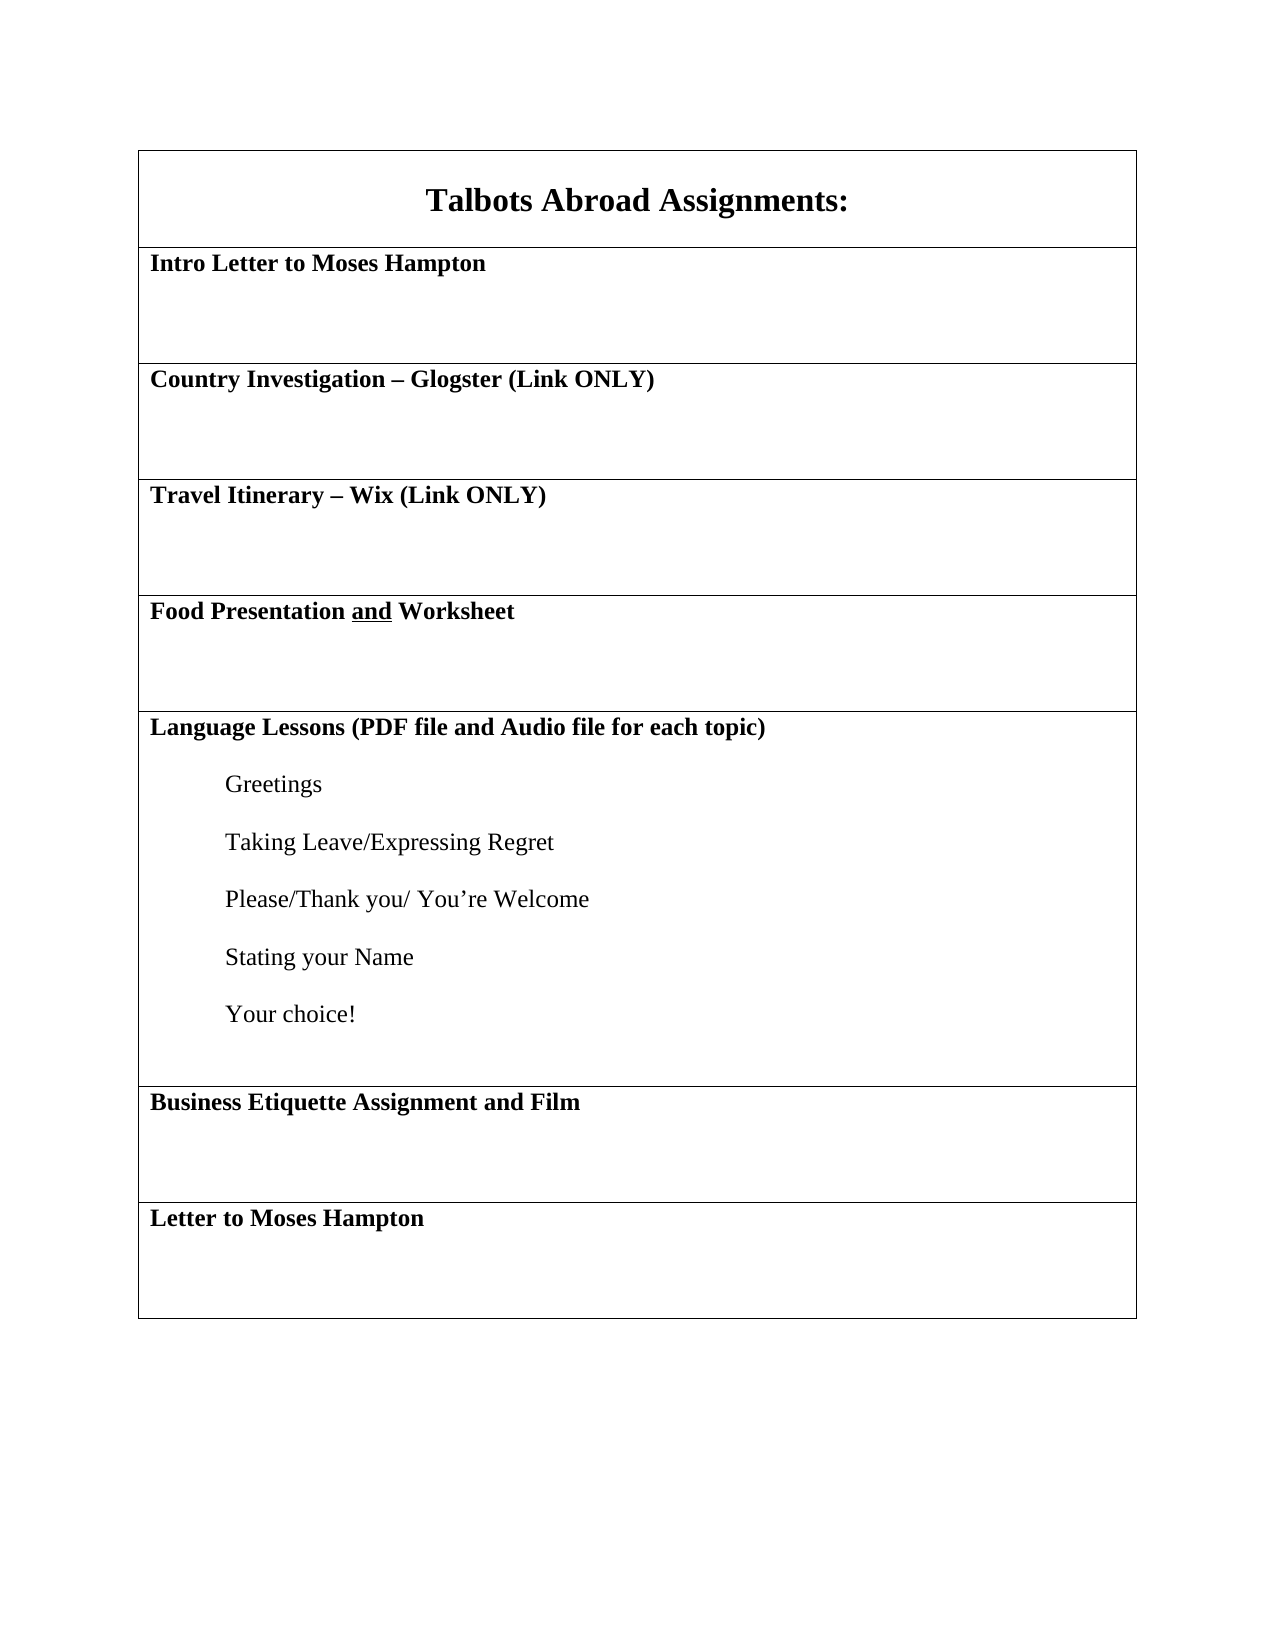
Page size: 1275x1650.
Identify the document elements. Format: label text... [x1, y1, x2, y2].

table_cell Letter to Moses Hampton [139, 1203, 1136, 1318]
table_cell Language Lessons (PDF file and Audio file for each topic) Greetings Taking Leave/Expressing Regret Please/Thank you/ You’re Welcome Stating your Name Your choice! [139, 712, 1136, 1086]
table_cell Travel Itinerary – Wix (Link ONLY) [139, 480, 1136, 595]
table_cell Intro Letter to Moses Hampton [139, 248, 1136, 363]
table_cell Business Etiquette Assignment and Film [139, 1087, 1136, 1202]
table_cell Food Presentation and Worksheet [139, 596, 1136, 711]
table_header Talbots Abroad Assignments: [139, 151, 1136, 247]
table_cell Country Investigation – Glogster (Link ONLY) [139, 364, 1136, 479]
